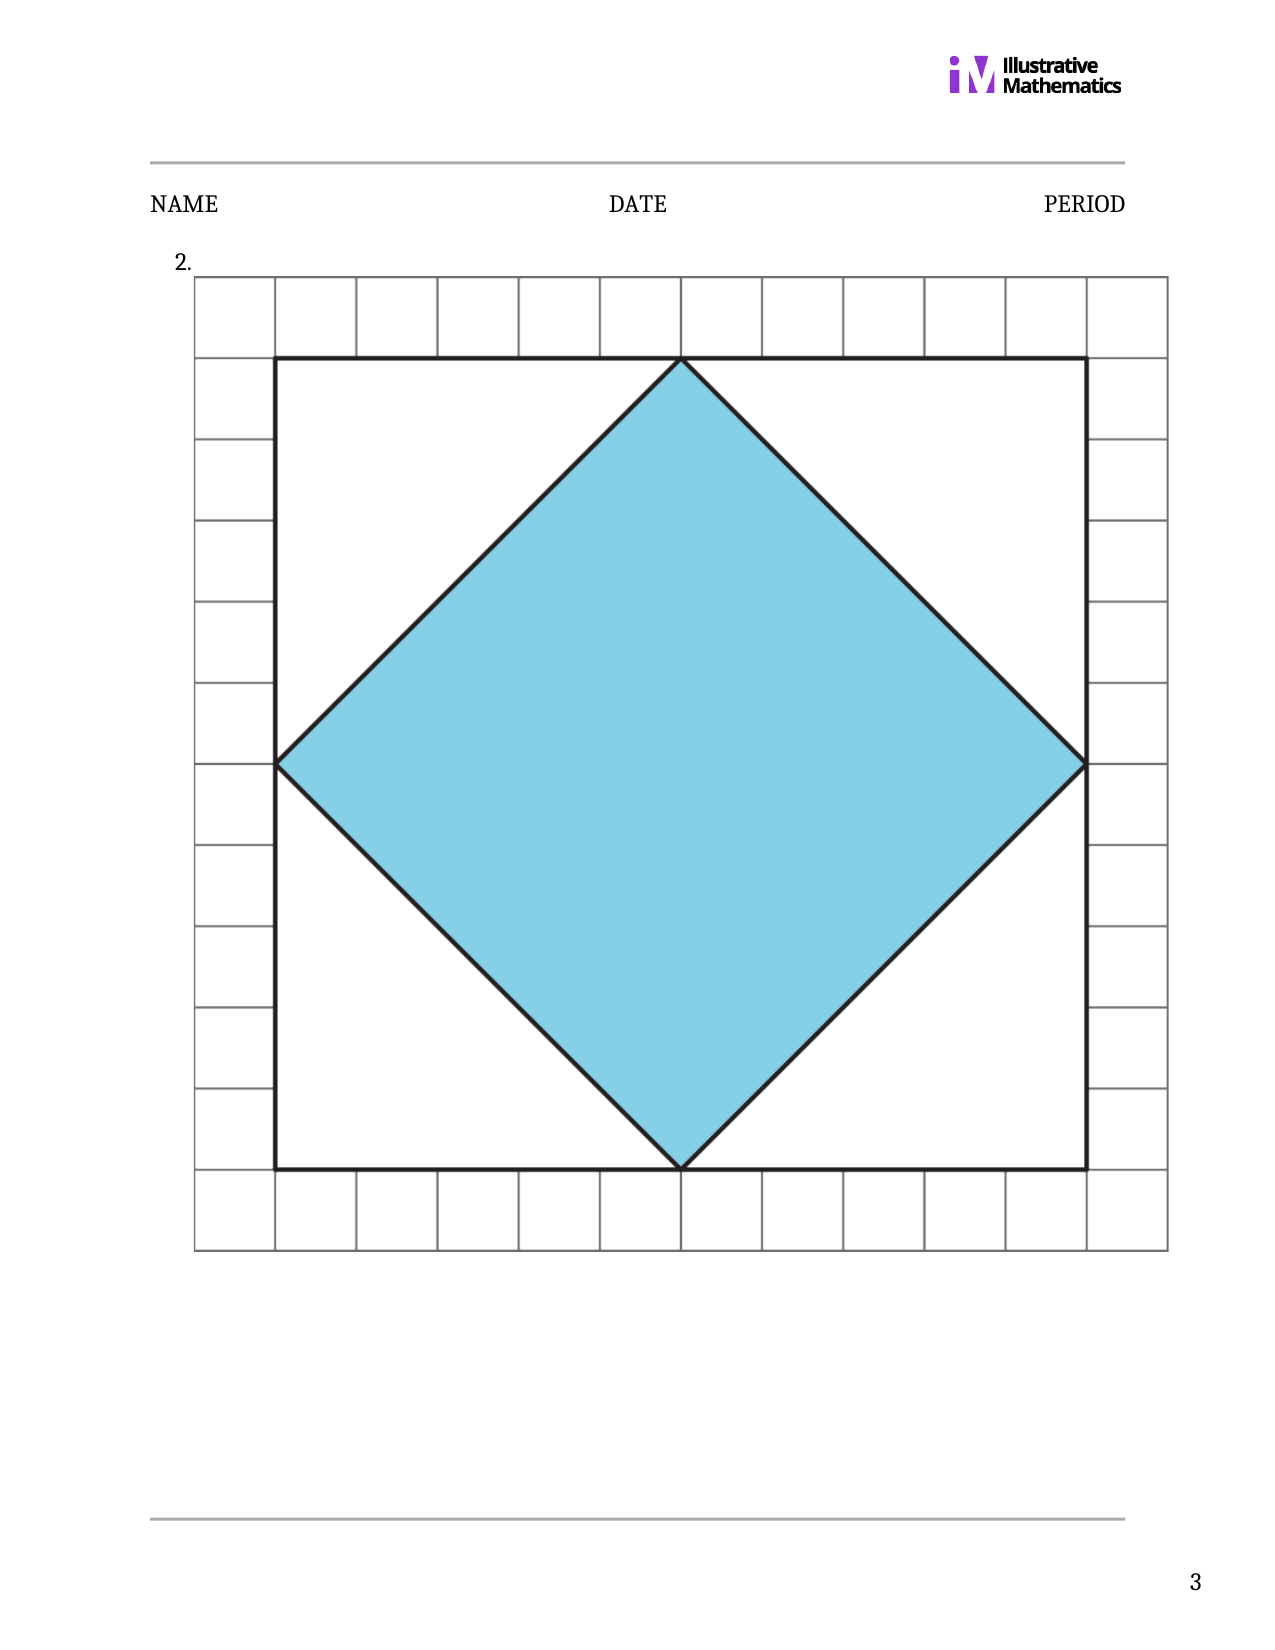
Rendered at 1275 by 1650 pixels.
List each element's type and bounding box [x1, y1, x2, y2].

picture [193, 276, 1169, 1252]
picture [949, 55, 1121, 93]
